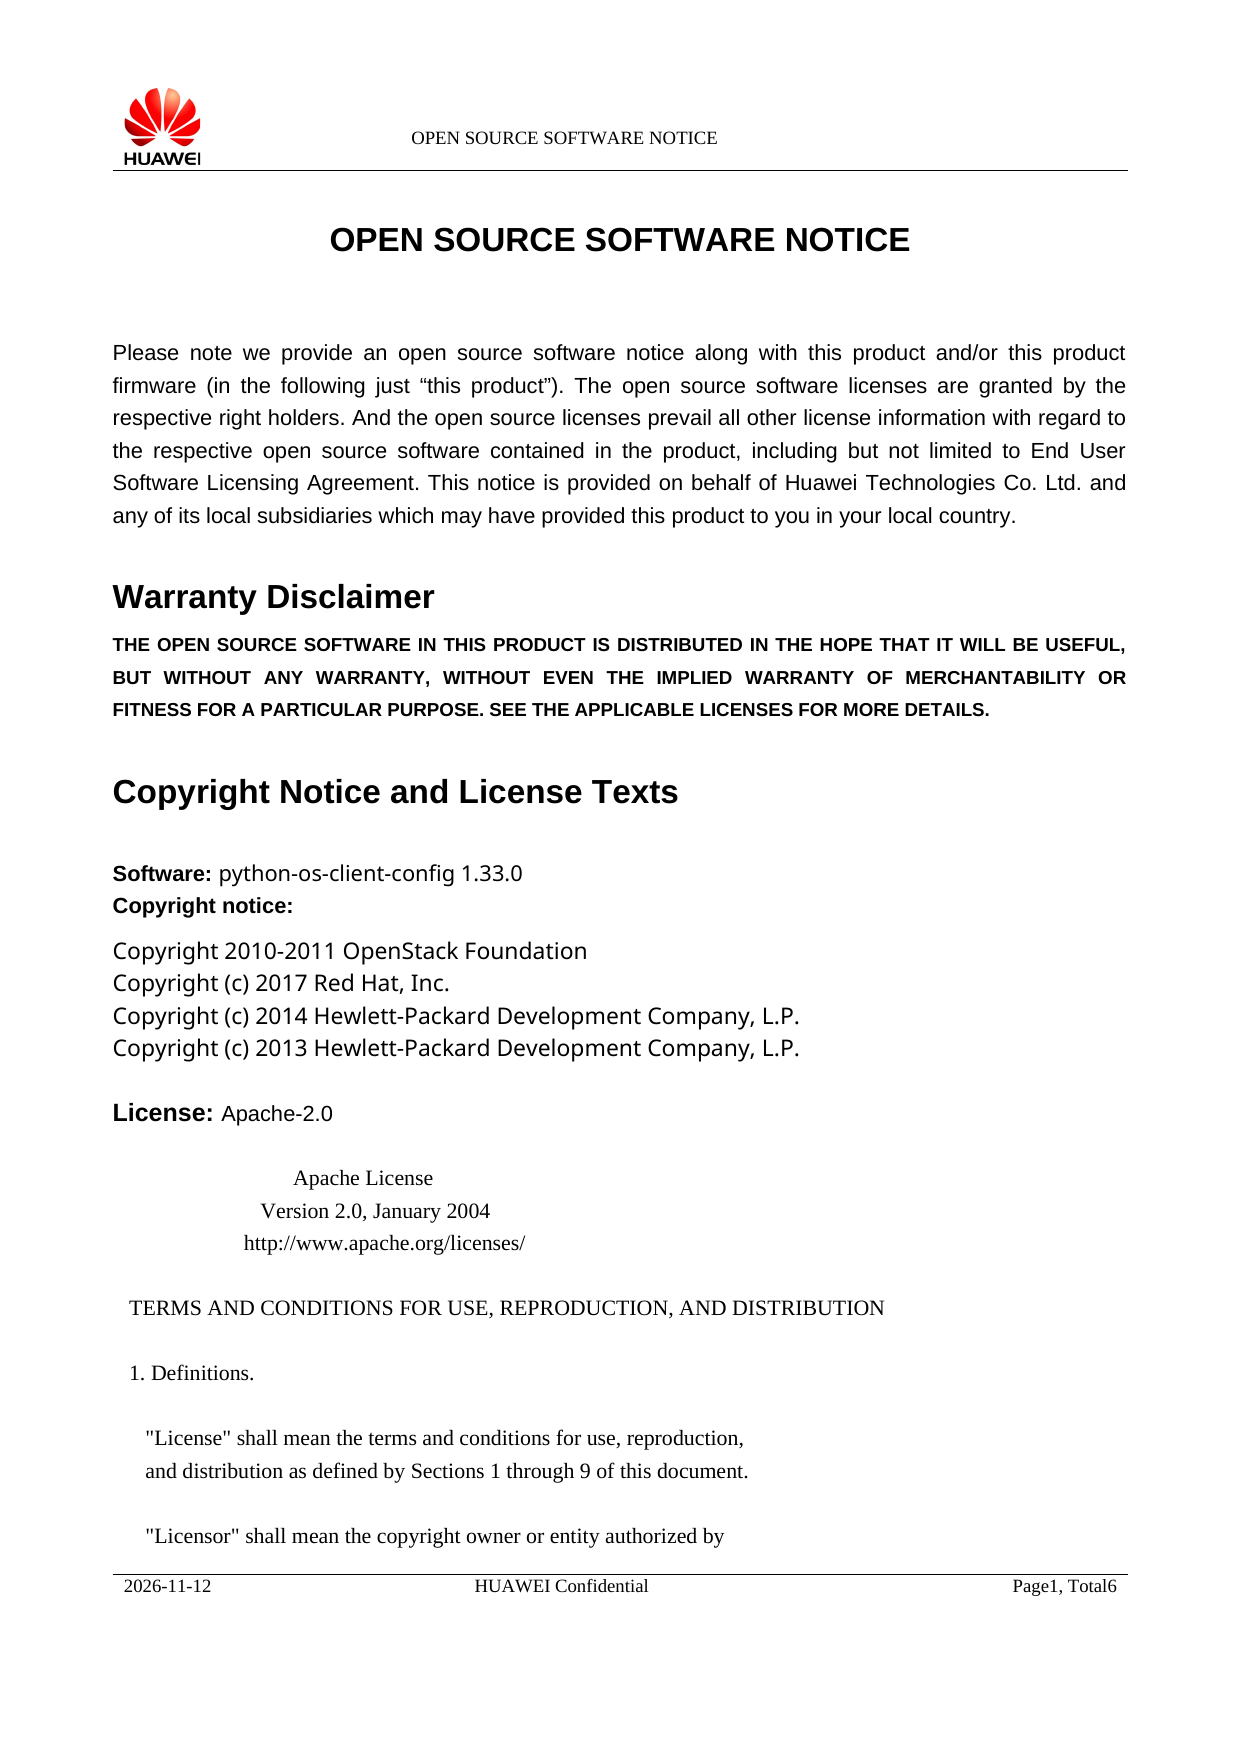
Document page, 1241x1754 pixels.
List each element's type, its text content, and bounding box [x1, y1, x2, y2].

text OPEN SOURCE SOFTWARE NOTICE [112, 206, 1128, 271]
text Please note we provide an open source software notice along with this product and/or this product firmware (in the following just “this product”). The open source software licenses are granted by the respective right holders. And the open source licenses prevail all other license information with regard to the respective open source software contained in the product, including but not limited to End User Software Licensing Agreement. This notice is provided on behalf of Huawei Technologies Co. Ltd. and any of its local subsidiaries which may have provided this product to you in your local country. [112, 336, 1128, 531]
picture [124, 88, 201, 165]
text Copyright Notice and License Texts [112, 759, 1128, 824]
text Warranty Disclaimer [112, 564, 1128, 629]
title Software: python-os-client-config 1.33.0 [112, 856, 1128, 889]
text Copyright 2010-2011 OpenStack Foundation Copyright (c) 2017 Red Hat, Inc. Copyright (c) 2014 Hewlett-Packard Development Company, L.P. Copyright (c) 2013 Hewlett-Packard Development Company, L.P. [112, 934, 1128, 1096]
text Copyright notice: [112, 889, 1128, 921]
text The open source software in this product is distributed in the hope that it will be useful, but WITHOUT ANY WARRANTY, without even the implied warranty of MERCHANTABILITY or FITNESS FOR A PARTICULAR PURPOSE. See the applicable licenses for more details. [112, 629, 1128, 726]
text License: Apache-2.0 [112, 1096, 1128, 1129]
